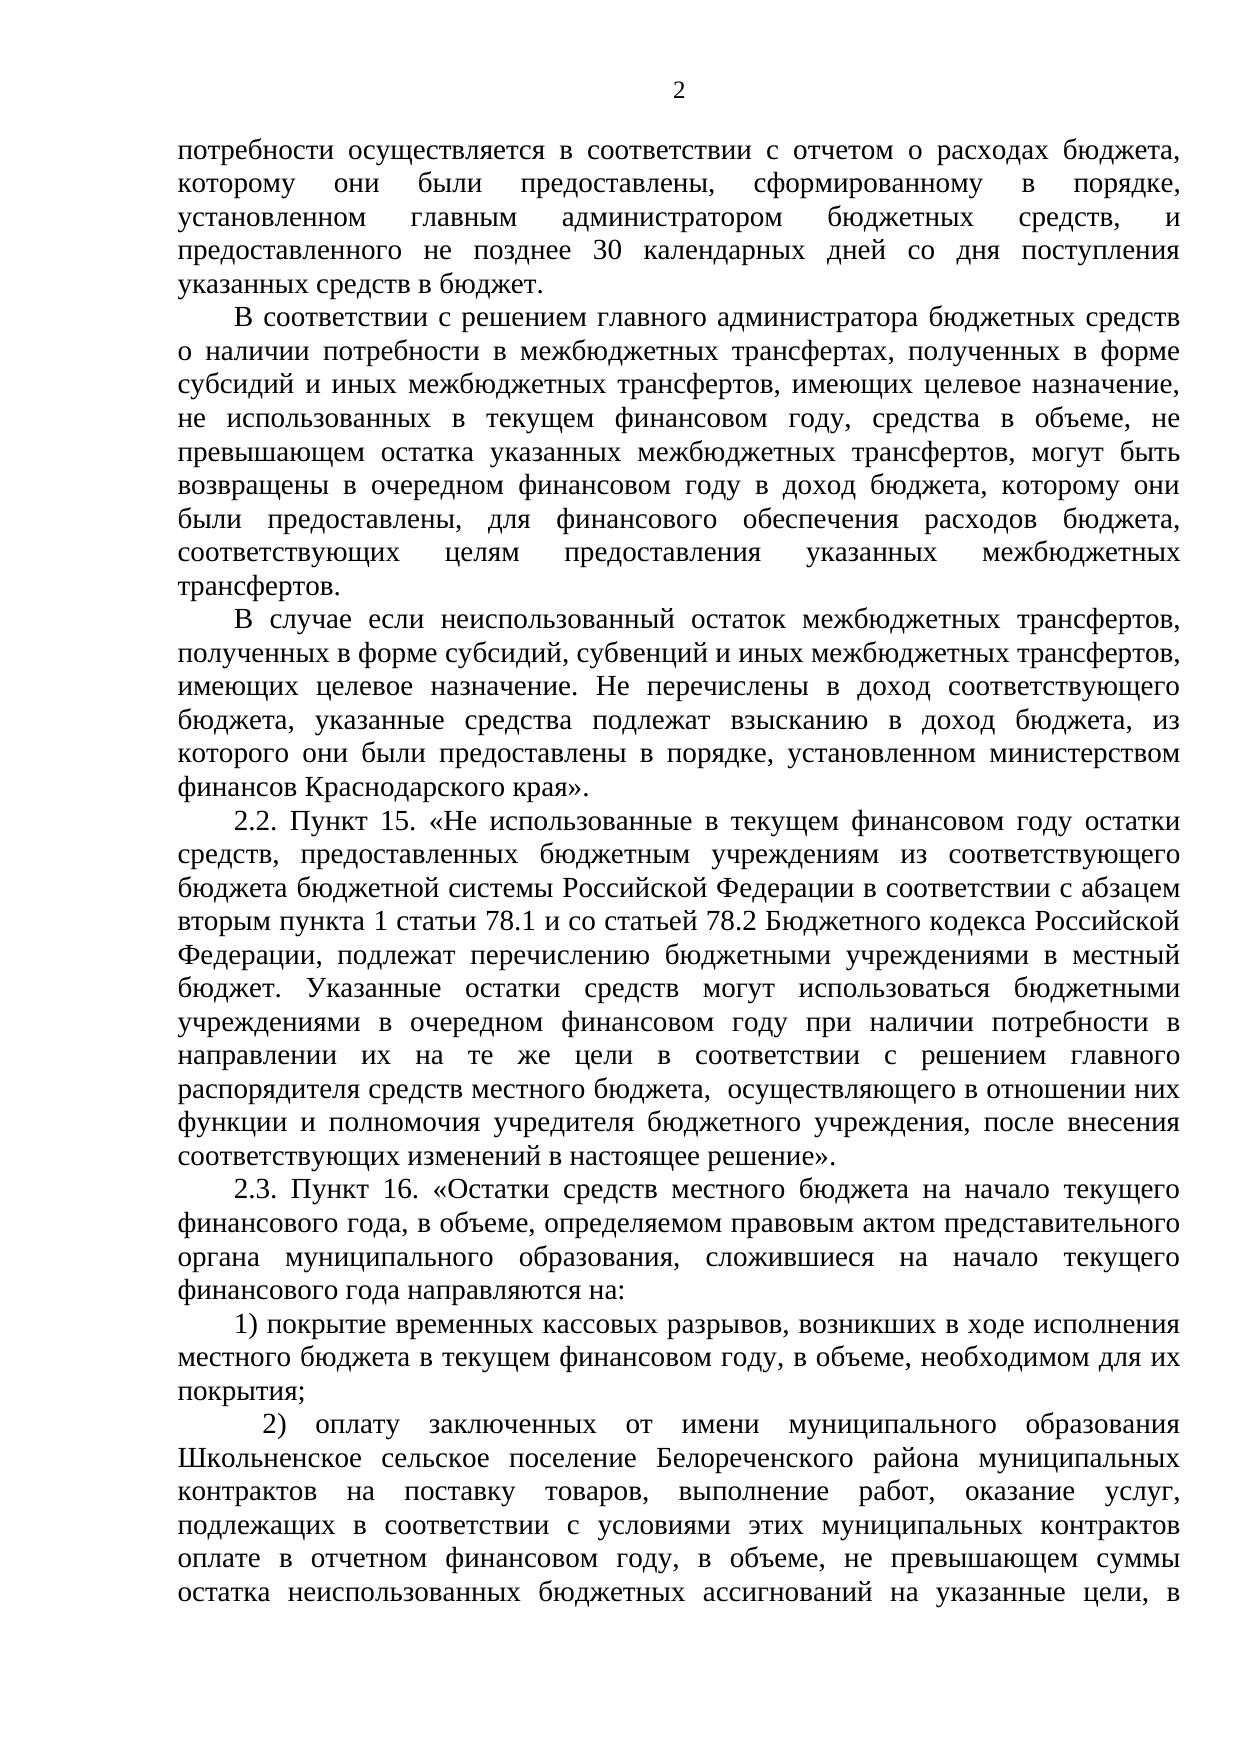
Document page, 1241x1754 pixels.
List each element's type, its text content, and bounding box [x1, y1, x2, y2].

text 1) покрытие временных кассовых разрывов, возникших в ходе исполнения местного бюджета в текущем финансовом году, в объеме, необходимом для их покрытия; [177, 1306, 1181, 1406]
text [177, 132, 1181, 299]
text 2.2. Пункт 15. «Не использованные в текущем финансовом году остатки средств, предоставленных бюджетным учреждениям из соответствующего бюджета бюджетной системы Российской Федерации в соответствии с абзацем вторым пункта 1 статьи 78.1 и со статьей 78.2 Бюджетного кодекса Российской Федерации, подлежат перечислению бюджетными учреждениями в местный бюджет. Указанные остатки средств могут использоваться бюджетными учреждениями в очередном финансовом году при наличии потребности в направлении их на те же цели в соответствии с решением главного распорядителя средств местного бюджета, осуществляющего в отношении них функции и полномочия учредителя бюджетного учреждения, после внесения соответствующих изменений в настоящее решение». [177, 803, 1181, 1172]
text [177, 1406, 1181, 1608]
text 2.3. Пункт 16. «Остатки средств местного бюджета на начало текущего финансового года, в объеме, определяемом правовым актом представительного органа муниципального образования, сложившиеся на начало текущего финансового года направляются на: [177, 1172, 1181, 1306]
text В случае если неиспользованный остаток межбюджетных трансфертов, полученных в форме субсидий, субвенций и иных межбюджетных трансфертов, имеющих целевое назначение. Не перечислены в доход соответствующего бюджета, указанные средства подлежат взысканию в доход бюджета, из которого они были предоставлены в порядке, установленном министерством финансов Краснодарского края». [177, 601, 1181, 803]
text В соответствии с решением главного администратора бюджетных средств о наличии потребности в межбюджетных трансфертах, полученных в форме субсидий и иных межбюджетных трансфертов, имеющих целевое назначение, не использованных в текущем финансовом году, средства в объеме, не превышающем остатка указанных межбюджетных трансфертов, могут быть возвращены в очередном финансовом году в доход бюджета, которому они были предоставлены, для финансового обеспечения расходов бюджета, соответствующих целям предоставления указанных межбюджетных трансфертов. [177, 299, 1181, 601]
